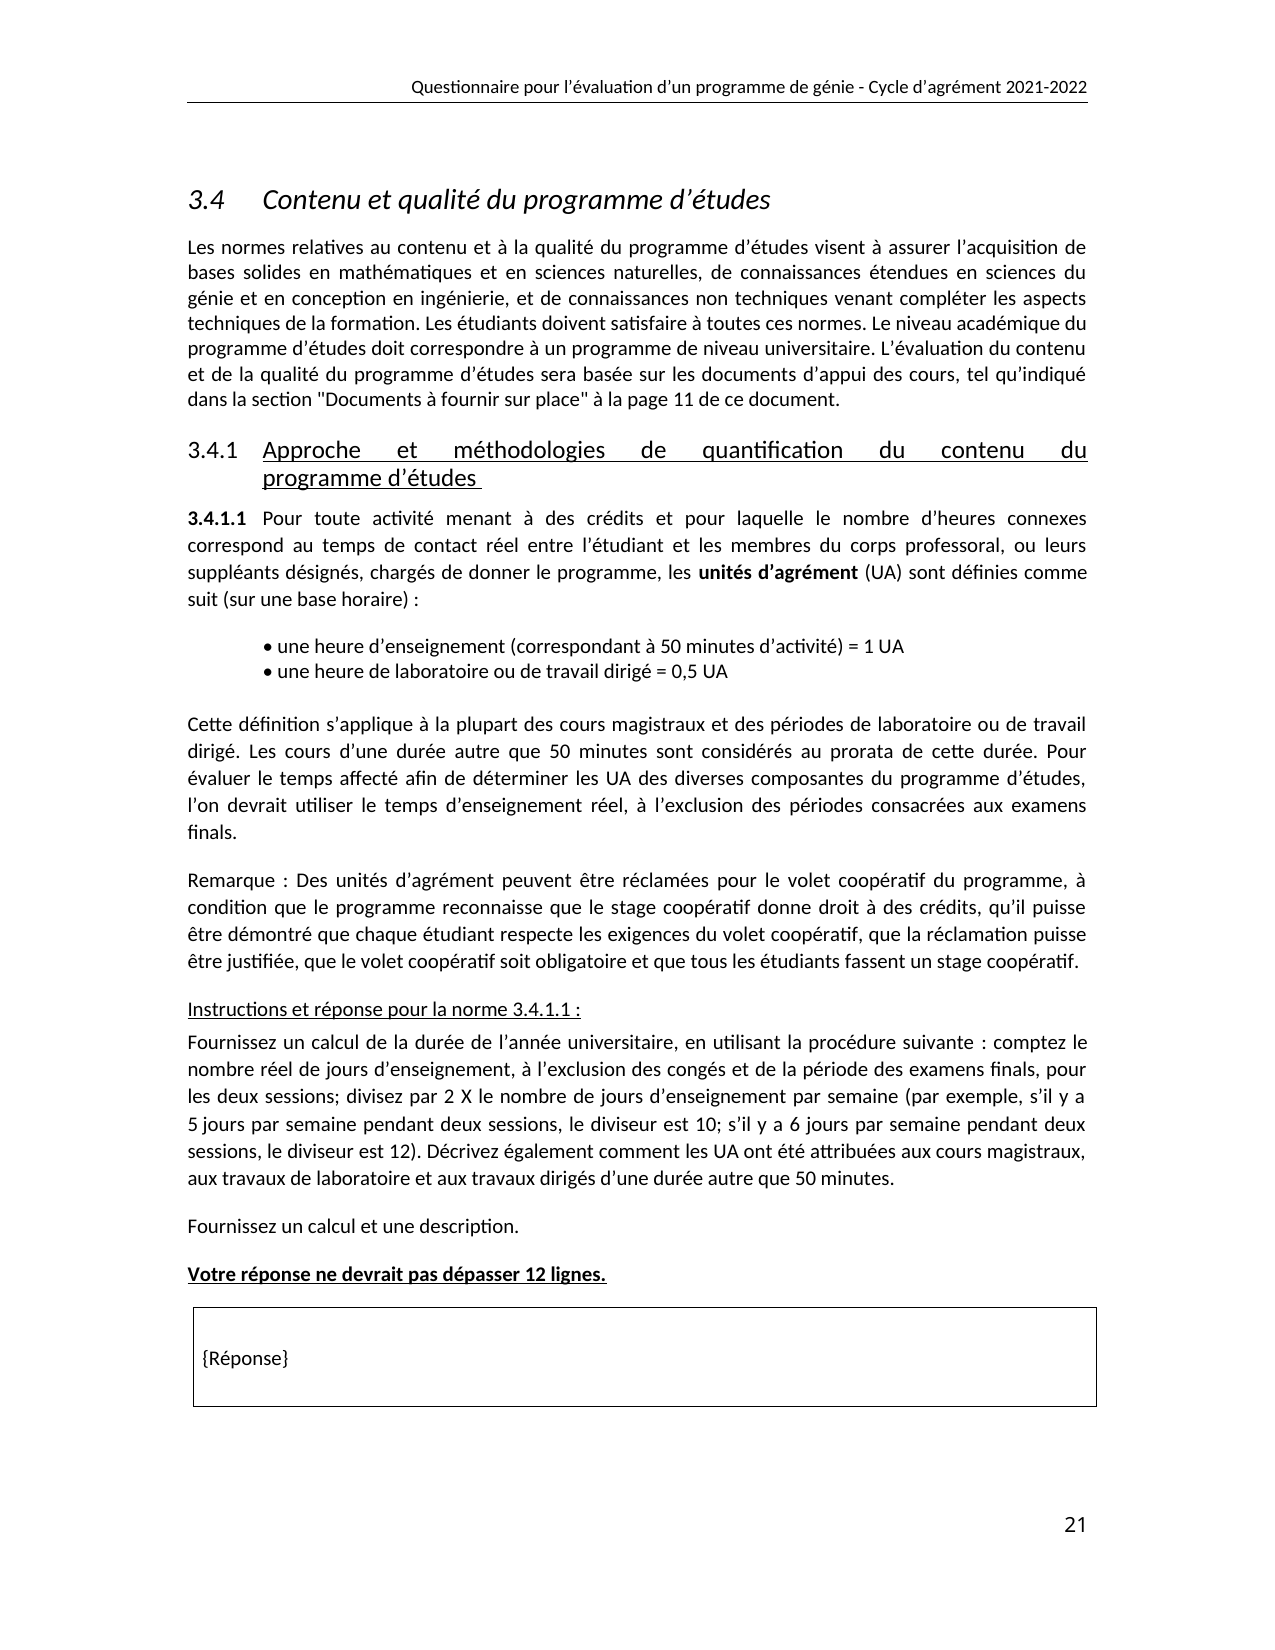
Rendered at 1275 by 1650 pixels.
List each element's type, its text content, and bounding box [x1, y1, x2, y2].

subtitle 3.4 Contenu et qualité du programme d’études [187, 181, 1088, 217]
text Fournissez un calcul et une description. [187, 1211, 1088, 1238]
text Votre réponse ne devrait pas dépasser 12 lignes. [187, 1259, 1088, 1286]
text Les normes relatives au contenu et à la qualité du programme d’études visent à assurer l’acquisition de bases solides en mathématiques et en sciences naturelles, de connaissances étendues en sciences du génie et en conception en ingénierie, et de connaissances non techniques venant compléter les aspects techniques de la formation. Les étudiants doivent satisfaire à toutes ces normes. Le niveau académique du programme d’études doit correspondre à un programme de niveau universitaire. L’évaluation du contenu et de la qualité du programme d’études sera basée sur les documents d’appui des cours, tel qu’indiqué dans la section "Documents à fournir sur place" à la page 11 de ce document. [187, 234, 1088, 412]
text Instructions et réponse pour la norme 3.4.1.1 : [187, 995, 1088, 1022]
text • une heure de laboratoire ou de travail dirigé = 0,5 UA [262, 658, 1088, 684]
text 3.4.1.1 Pour toute activité menant à des crédits et pour laquelle le nombre d’heures connexes correspond au temps de contact réel entre l’étudiant et les membres du corps professoral, ou leurs suppléants désignés, chargés de donner le programme, les unités d’agrément (UA) sont définies comme suit (sur une base horaire) : [187, 504, 1088, 612]
text {Réponse} [194, 1334, 1096, 1370]
text Cette définition s’applique à la plupart des cours magistraux et des périodes de laboratoire ou de travail dirigé. Les cours d’une durée autre que 50 minutes sont considérés au prorata de cette durée. Pour évaluer le temps affecté afin de déterminer les UA des diverses composantes du programme d’études, l’on devrait utiliser le temps d’enseignement réel, à l’exclusion des périodes consacrées aux examens finals. [187, 709, 1088, 845]
subtitle 3.4.1 Approche et méthodologies de quantification du contenu du programme d’études [187, 437, 1088, 491]
text • une heure d’enseignement (correspondant à 50 minutes d’activité) = 1 UA [262, 633, 1088, 658]
text Fournissez un calcul de la durée de l’année universitaire, en utilisant la procédure suivante : comptez le nombre réel de jours d’enseignement, à l’exclusion des congés et de la période des examens finals, pour les deux sessions; divisez par 2 X le nombre de jours d’enseignement par semaine (par exemple, s’il y a 5 jours par semaine pendant deux sessions, le diviseur est 10; s’il y a 6 jours par semaine pendant deux sessions, le diviseur est 12). Décrivez également comment les UA ont été attribuées aux cours magistraux, aux travaux de laboratoire et aux travaux dirigés d’une durée autre que 50 minutes. [187, 1028, 1088, 1191]
text Remarque : Des unités d’agrément peuvent être réclamées pour le volet coopératif du programme, à condition que le programme reconnaisse que le stage coopératif donne droit à des crédits, qu’il puisse être démontré que chaque étudiant respecte les exigences du volet coopératif, que la réclamation puisse être justifiée, que le volet coopératif soit obligatoire et que tous les étudiants fassent un stage coopératif. [187, 866, 1088, 974]
